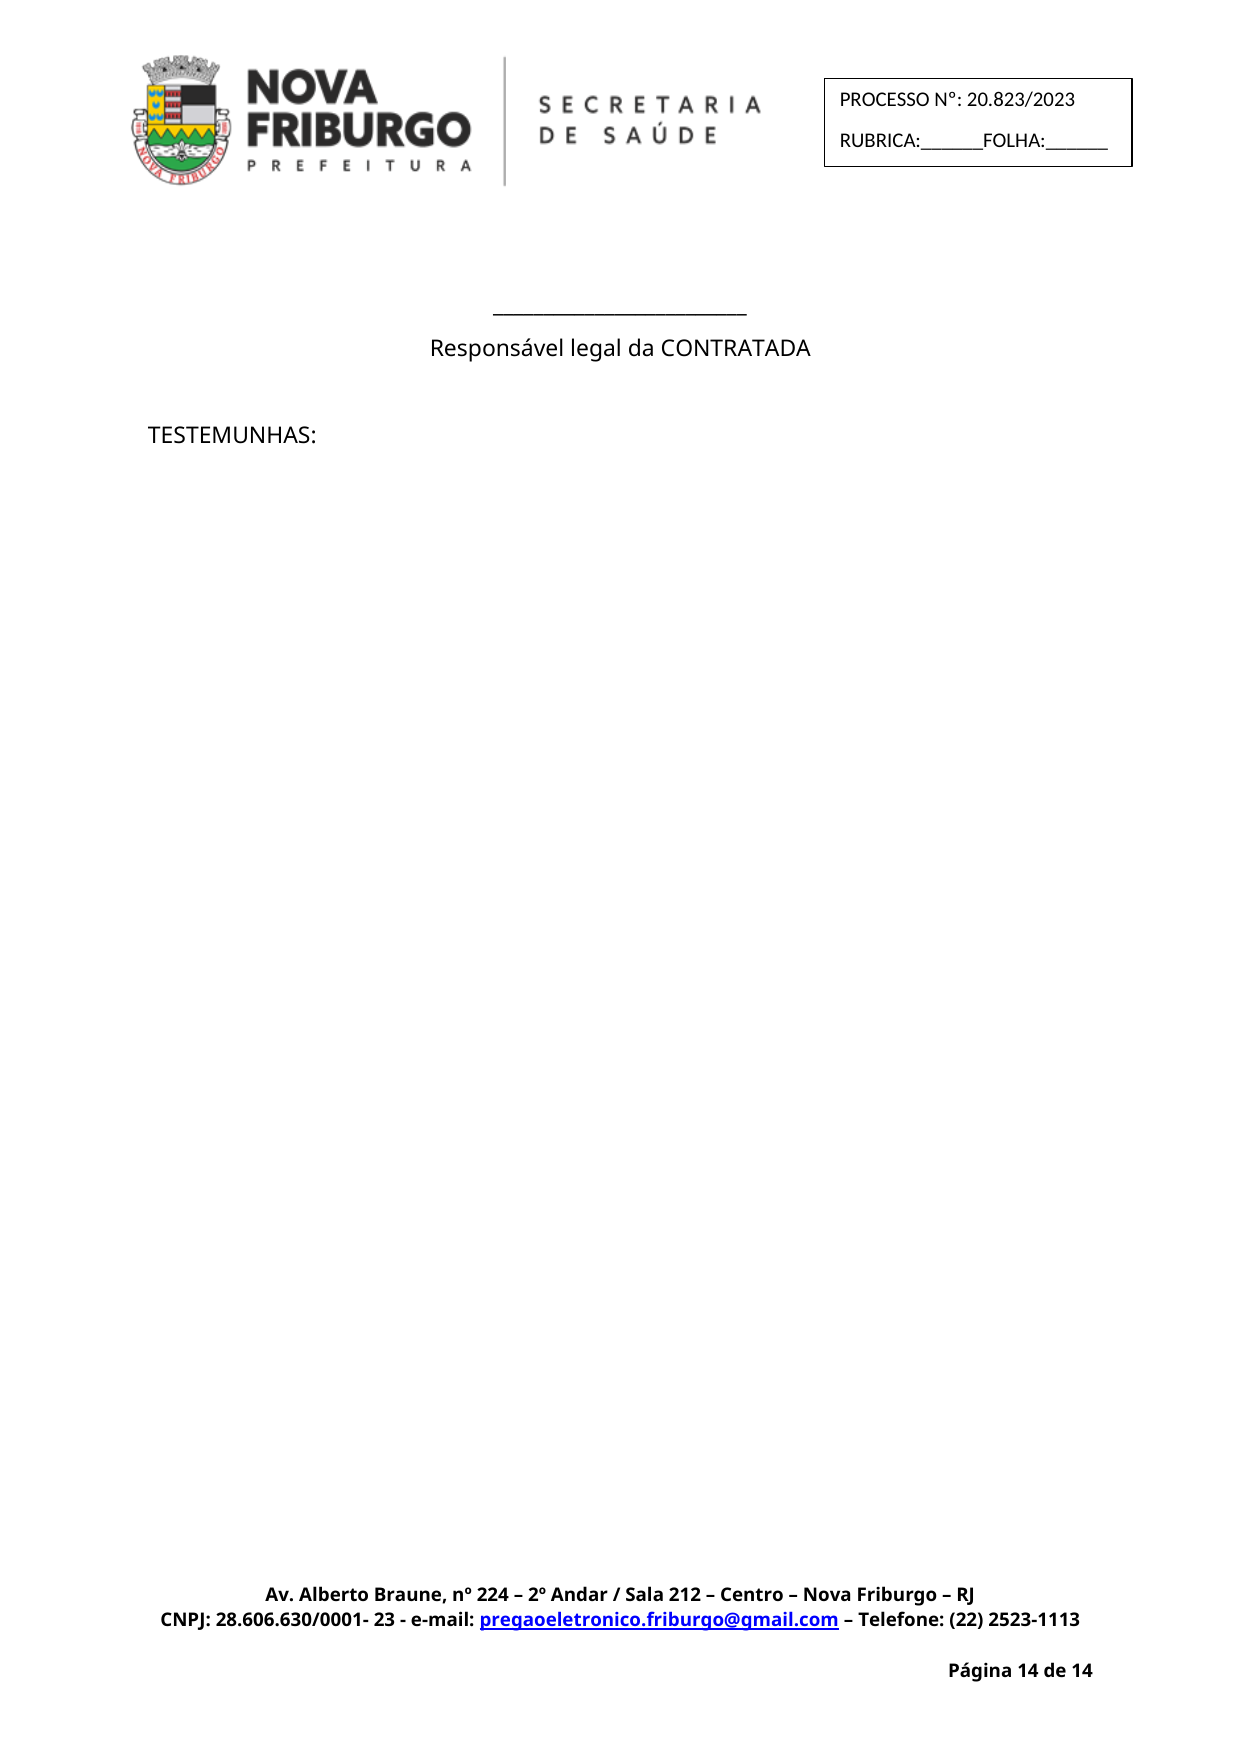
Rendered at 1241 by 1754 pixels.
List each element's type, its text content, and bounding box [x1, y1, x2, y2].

text Responsável legal da CONTRATADA [148, 332, 1092, 363]
text _________________________ [148, 288, 1092, 319]
picture [118, 44, 779, 201]
text TESTEMUNHAS: [148, 419, 1092, 450]
